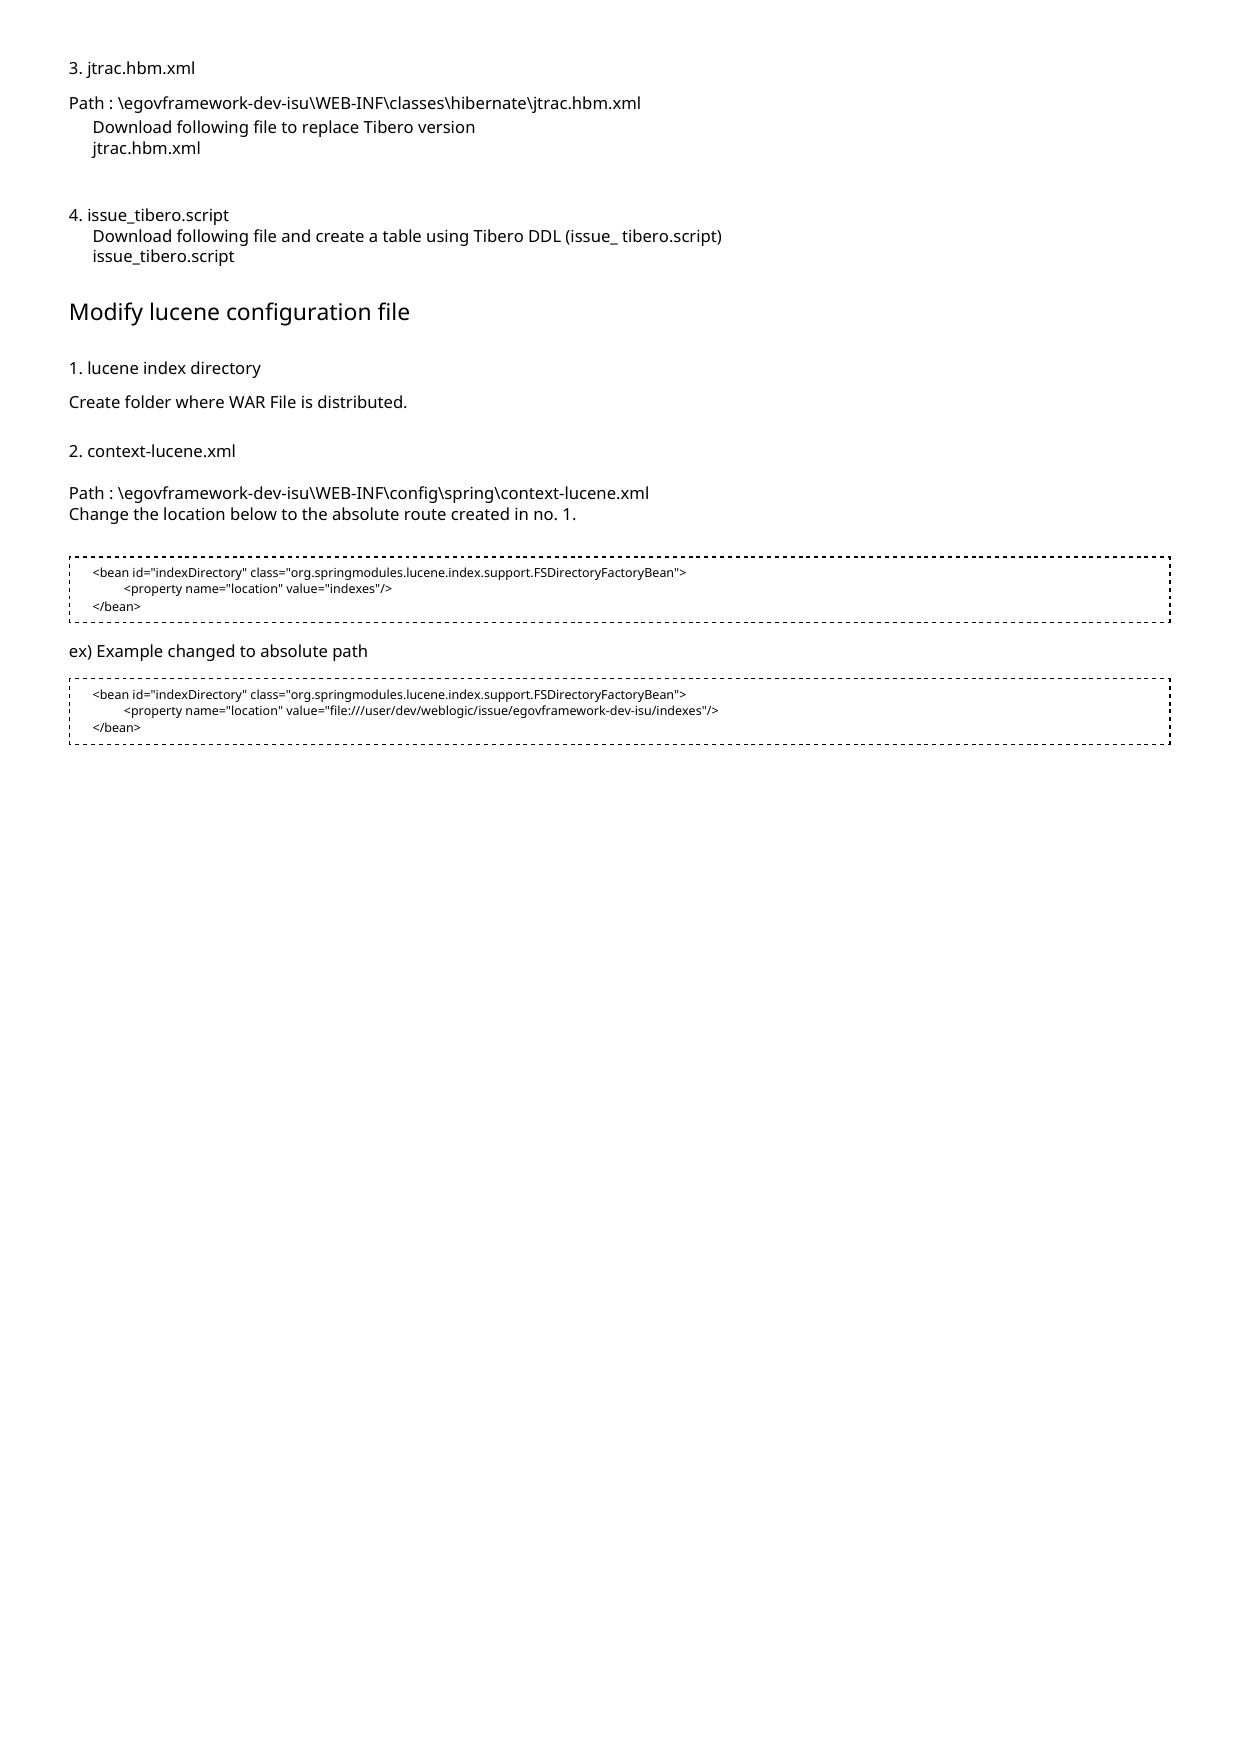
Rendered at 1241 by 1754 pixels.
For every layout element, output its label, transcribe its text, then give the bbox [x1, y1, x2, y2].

text ex) Example changed to absolute path [69, 641, 1240, 662]
text <bean id="indexDirectory" class="org.springmodules.lucene.index.support.FSDirectoryFactoryBean"> [92, 566, 1240, 580]
text Download following file and create a table using Tibero DDL (issue_ tibero.script) [92, 225, 1240, 246]
text <bean id="indexDirectory" class="org.springmodules.lucene.index.support.FSDirectoryFactoryBean"> [92, 688, 1240, 702]
text issue_tibero.script [92, 246, 1240, 267]
text </bean> [92, 597, 1240, 614]
text Modify lucene configuration file [69, 296, 1240, 326]
text <property name="location" value="indexes"/> [124, 580, 1240, 597]
text 2. context-lucene.xml [69, 441, 1240, 462]
text </bean> [92, 719, 1240, 736]
text Path : \egovframework-dev-isu\WEB-INF\classes\hibernate\jtrac.hbm.xml [69, 79, 1240, 117]
text Change the location below to the absolute route created in no. 1. [69, 503, 1240, 524]
text 1. lucene index directory [69, 358, 1240, 378]
text <property name="location" value="file:///user/dev/weblogic/issue/egovframework-dev-isu/indexes"/> [124, 702, 1240, 719]
text Download following file to replace Tibero version jtrac.hbm.xml [92, 117, 1240, 159]
text Path : \egovframework-dev-isu\WEB-INF\config\spring\context-lucene.xml [69, 483, 1240, 503]
text 3. jtrac.hbm.xml [69, 58, 1240, 79]
text 4. issue_tibero.script [69, 205, 1240, 225]
text Create folder where WAR File is distributed. [69, 378, 1240, 416]
